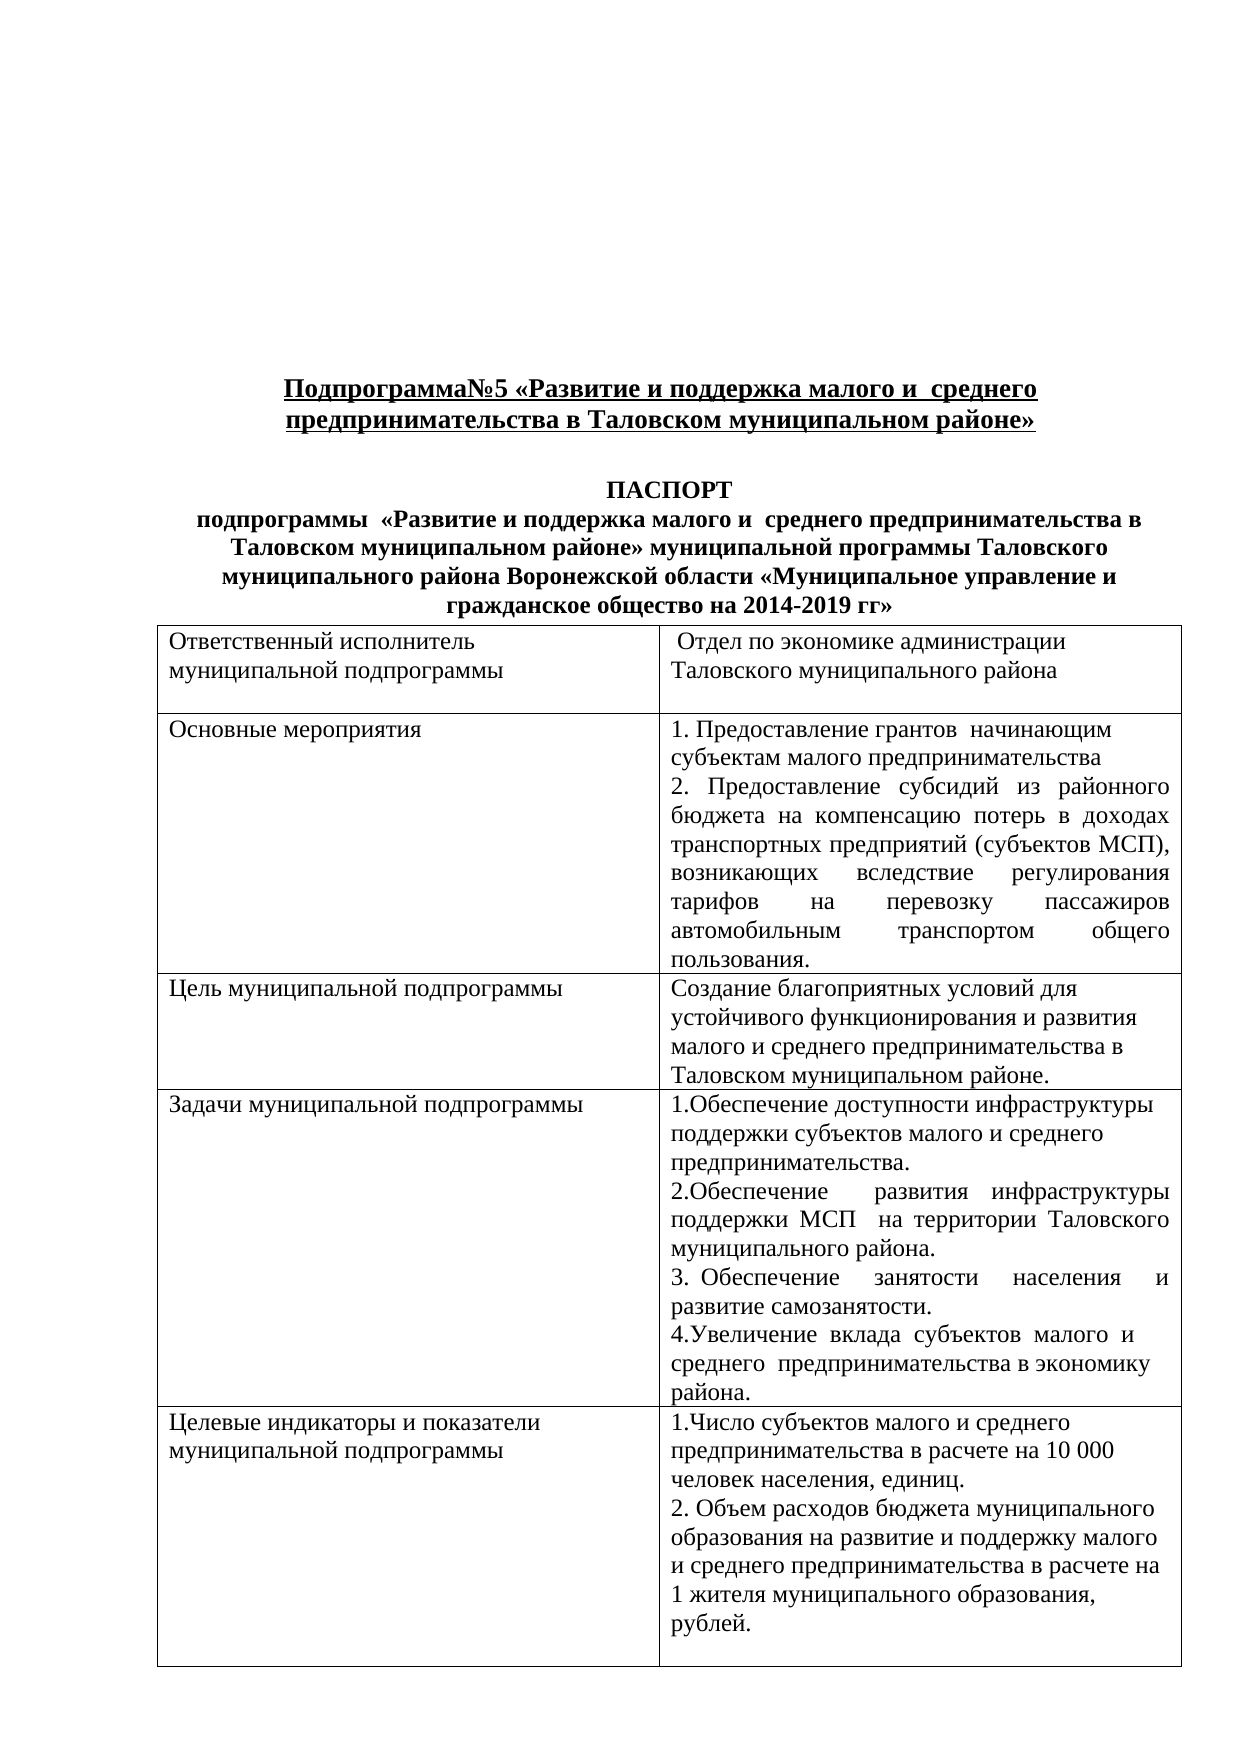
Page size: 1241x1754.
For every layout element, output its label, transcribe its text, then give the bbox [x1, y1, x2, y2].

text Подпрограмма№5 «Развитие и поддержка малого и среднего предпринимательства в Таловском муниципальном районе» [169, 372, 1152, 435]
table_cell Целевые индикаторы и показатели муниципальной подпрограммы [158, 1407, 659, 1666]
table_cell Задачи муниципальной подпрограммы [158, 1090, 659, 1406]
table_cell 1. Предоставление грантов начинающим субъектам малого предпринимательства 2. Предоставление субсидий из районного бюджета на компенсацию потерь в доходах транспортных предприятий (субъектов МСП), возникающих вследствие регулирования тарифов на перевозку пассажиров автомобильным транспортом общего пользования. [660, 714, 1181, 972]
table_header ПАСПОРТ подпрограммы «Развитие и поддержка малого и среднего предпринимательства в Таловском муниципальном районе» муниципальной программы Таловского муниципального района Воронежской области «Муниципальное управление и гражданское общество на 2014-2019 гг» [158, 468, 1181, 625]
table_cell Основные мероприятия [158, 714, 659, 972]
table_cell 1.Число субъектов малого и среднего предпринимательства в расчете на 10 000 человек населения, единиц. 2. Объем расходов бюджета муниципального образования на развитие и поддержку малого и среднего предпринимательства в расчете на 1 жителя муниципального образования, рублей. [660, 1407, 1181, 1666]
table_cell Ответственный исполнитель муниципальной подпрограммы [158, 626, 659, 713]
table_cell Отдел по экономике администрации Таловского муниципального района [660, 626, 1181, 713]
table_cell 1.Обеспечение доступности инфраструктуры поддержки субъектов малого и среднего предпринимательства. 2.Обеспечение развития инфраструктуры поддержки МСП на территории Таловского муниципального района. 3. Обеспечение занятости населения и развитие самозанятости. 4.Увеличение вклада субъектов малого и среднего предпринимательства в экономику района. [660, 1090, 1181, 1406]
table_cell Создание благоприятных условий для устойчивого функционирования и развития малого и среднего предпринимательства в Таловском муниципальном районе. [660, 974, 1181, 1088]
table_cell Цель муниципальной подпрограммы [158, 974, 659, 1088]
